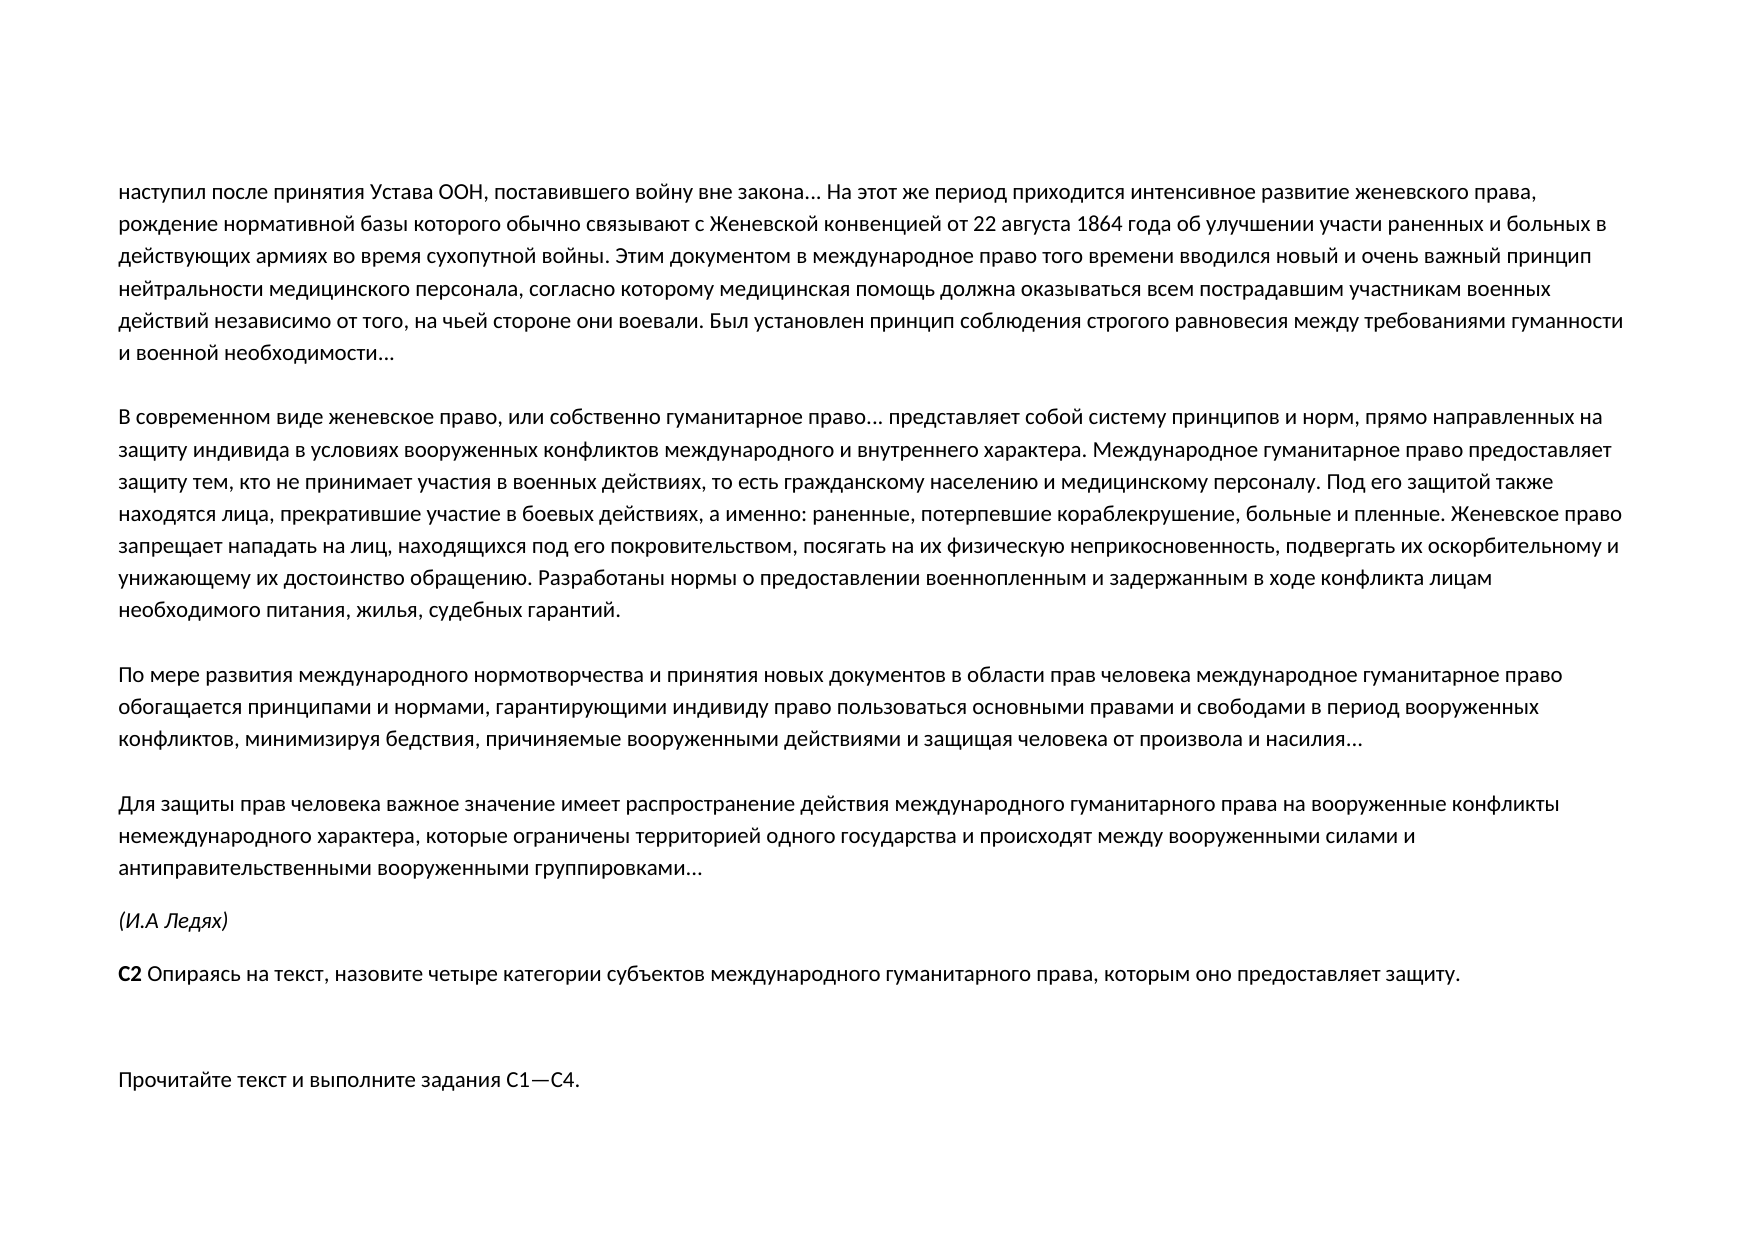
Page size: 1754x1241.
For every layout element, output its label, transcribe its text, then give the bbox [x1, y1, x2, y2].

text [118, 177, 1636, 881]
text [118, 1065, 1636, 1125]
text C2 Опираясь на текст, назовите четыре категории субъектов международного гуманитарного права, которым оно предоставляет защиту. [118, 959, 1636, 987]
text (И.А Ледях) [118, 906, 1636, 934]
